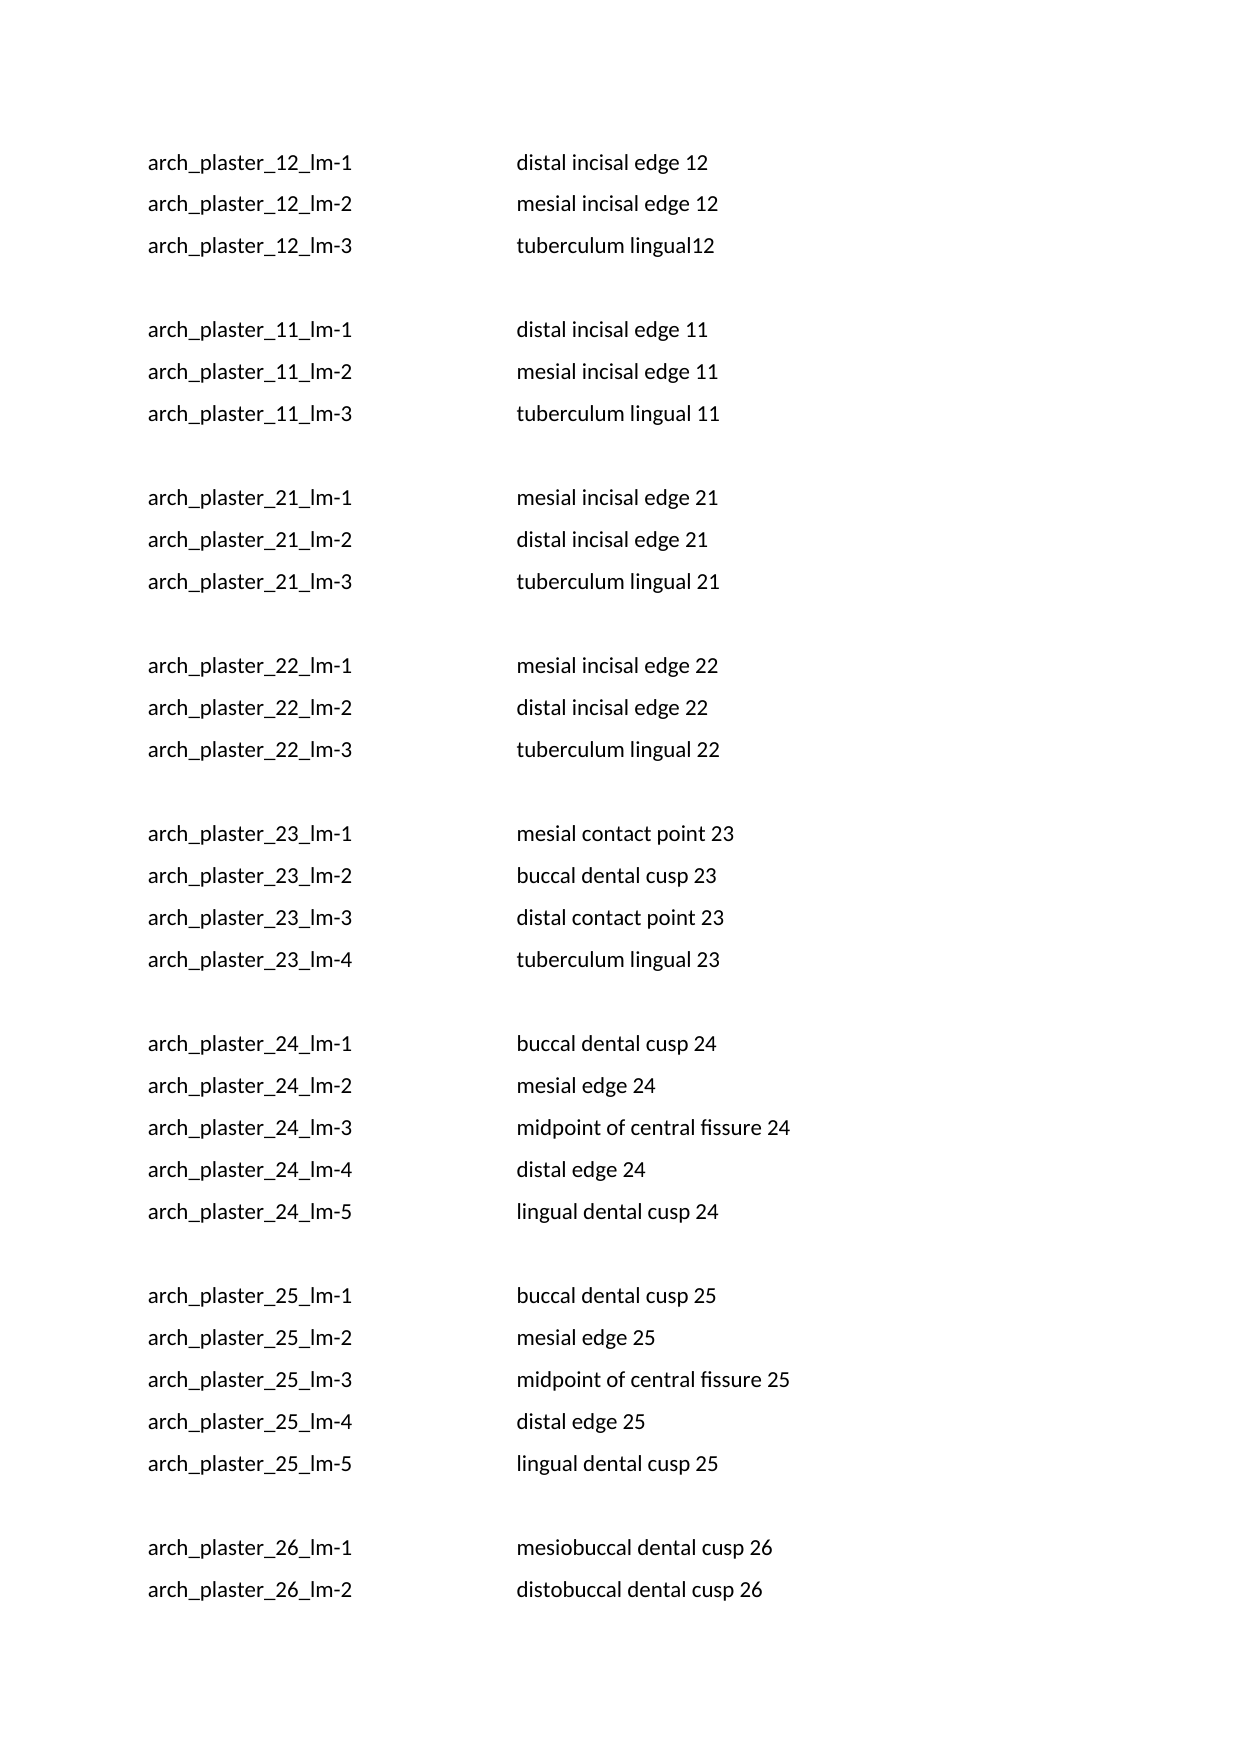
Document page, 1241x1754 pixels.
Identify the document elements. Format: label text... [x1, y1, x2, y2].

text arch_plaster_21_lm-1 mesial incisal edge 21 [148, 483, 1093, 511]
text arch_plaster_11_lm-1 distal incisal edge 11 [148, 316, 1093, 343]
text arch_plaster_25_lm-1 buccal dental cusp 25 [148, 1281, 1093, 1309]
text arch_plaster_26_lm-1 mesiobuccal dental cusp 26 [148, 1533, 1093, 1561]
text arch_plaster_11_lm-2 mesial incisal edge 11 [148, 357, 1093, 386]
text arch_plaster_24_lm-2 mesial edge 24 [148, 1071, 1093, 1099]
text arch_plaster_23_lm-3 distal contact point 23 [148, 903, 1093, 931]
text arch_plaster_23_lm-4 tuberculum lingual 23 [148, 945, 1093, 973]
text arch_plaster_12_lm-3 tuberculum lingual12 [148, 232, 1093, 259]
text arch_plaster_23_lm-2 buccal dental cusp 23 [148, 861, 1093, 889]
text arch_plaster_24_lm-5 lingual dental cusp 24 [148, 1197, 1093, 1225]
text arch_plaster_22_lm-3 tuberculum lingual 22 [148, 735, 1093, 763]
text arch_plaster_11_lm-3 tuberculum lingual 11 [148, 399, 1093, 427]
text arch_plaster_26_lm-2 distobuccal dental cusp 26 [148, 1575, 1093, 1603]
text arch_plaster_21_lm-3 tuberculum lingual 21 [148, 567, 1093, 595]
text arch_plaster_22_lm-1 mesial incisal edge 22 [148, 651, 1093, 679]
text arch_plaster_25_lm-2 mesial edge 25 [148, 1323, 1093, 1351]
text arch_plaster_12_lm-2 mesial incisal edge 12 [148, 189, 1093, 218]
text arch_plaster_25_lm-4 distal edge 25 [148, 1407, 1093, 1435]
text arch_plaster_12_lm-1 distal incisal edge 12 [148, 148, 1093, 176]
text arch_plaster_21_lm-2 distal incisal edge 21 [148, 525, 1093, 553]
text arch_plaster_24_lm-1 buccal dental cusp 24 [148, 1029, 1093, 1057]
text arch_plaster_23_lm-1 mesial contact point 23 [148, 819, 1093, 847]
text arch_plaster_22_lm-2 distal incisal edge 22 [148, 693, 1093, 721]
text arch_plaster_25_lm-3 midpoint of central fissure 25 [148, 1365, 1093, 1393]
text arch_plaster_25_lm-5 lingual dental cusp 25 [148, 1449, 1093, 1477]
text arch_plaster_24_lm-4 distal edge 24 [148, 1155, 1093, 1183]
text arch_plaster_24_lm-3 midpoint of central fissure 24 [148, 1113, 1093, 1141]
